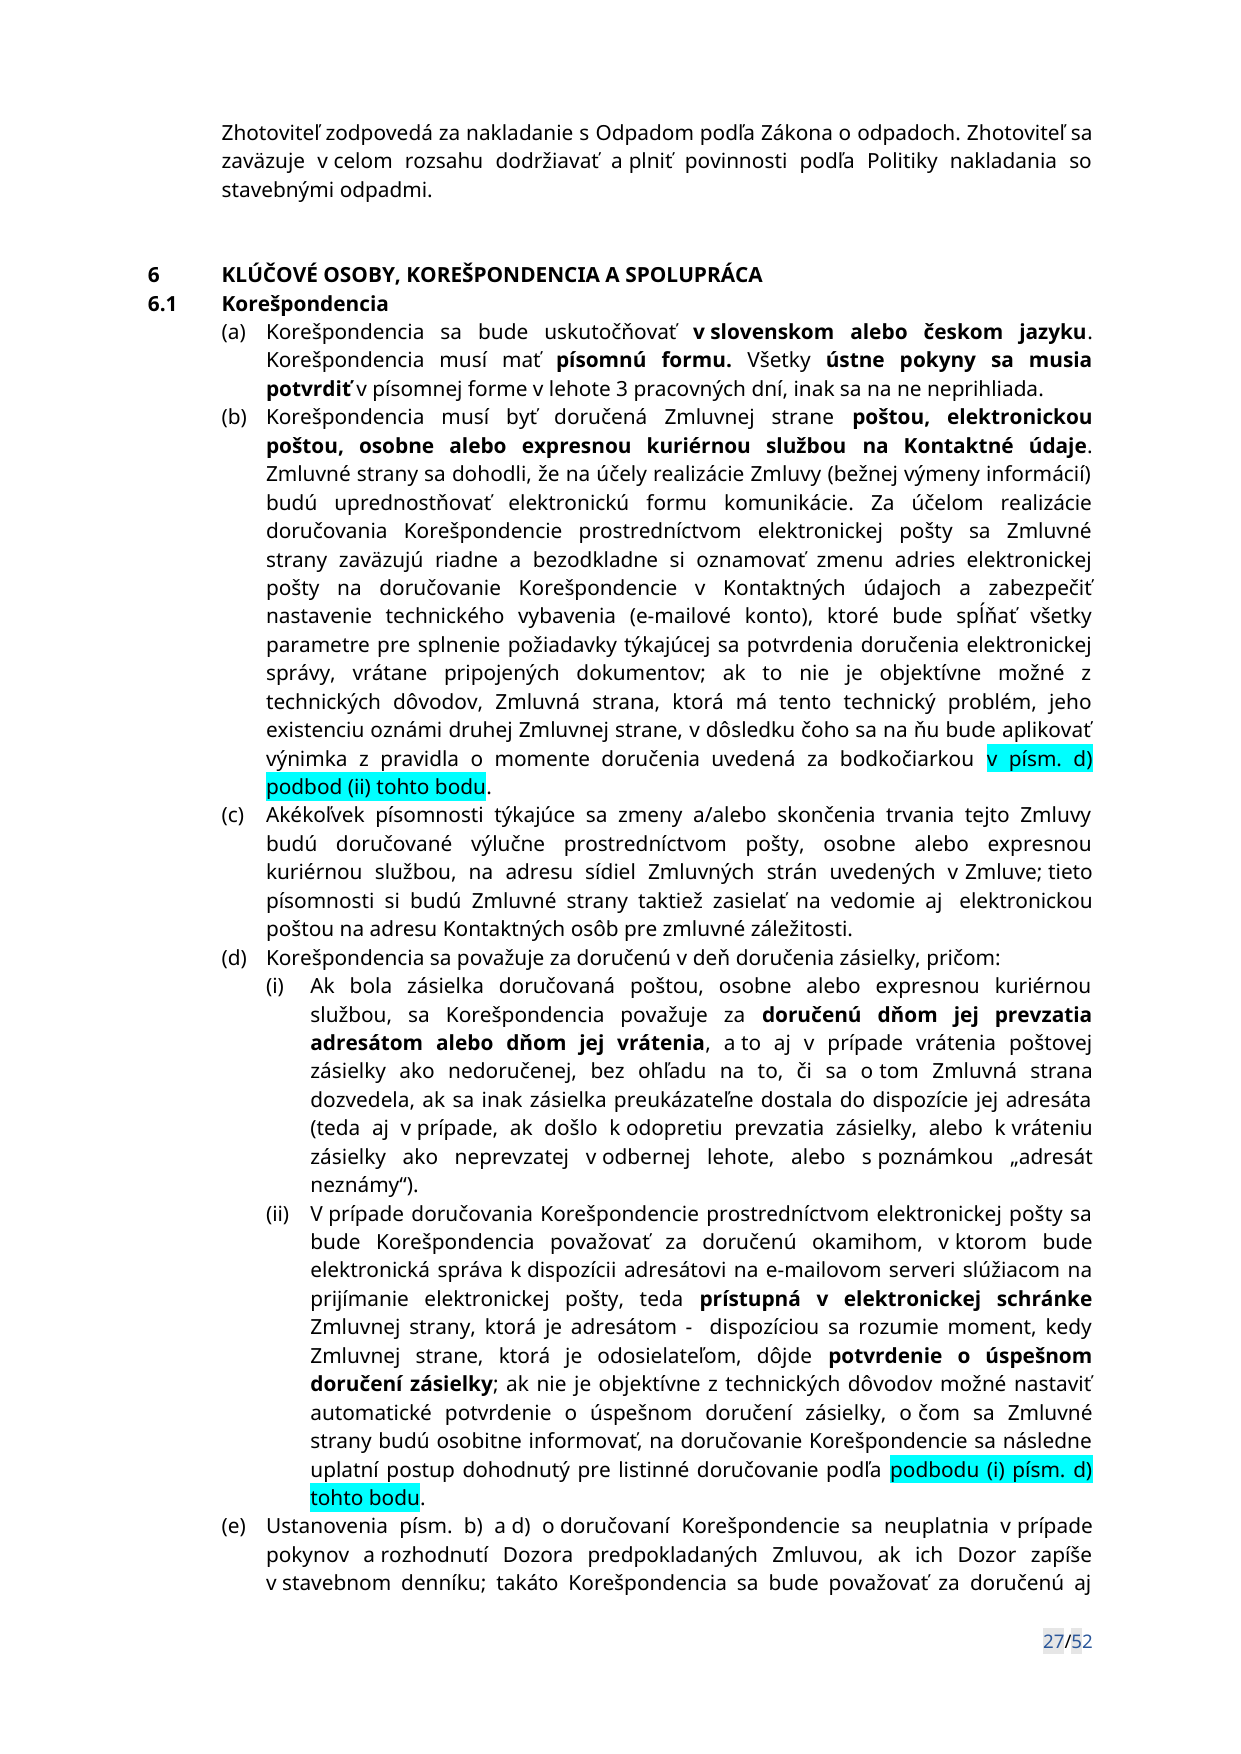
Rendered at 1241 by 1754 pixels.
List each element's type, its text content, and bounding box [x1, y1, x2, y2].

text 6 KLÚČOVÉ OSOBY, KOREŠPONDENCIA A SPOLUPRÁCA [148, 260, 1093, 289]
text (ii) V prípade doručovania Korešpondencie prostredníctvom elektronickej pošty sa bude Korešpondencia považovať za doručenú okamihom, v ktorom bude elektronická správa k dispozícii adresátovi na e-mailovom serveri slúžiacom na prijímanie elektronickej pošty, teda prístupná v elektronickej schránke Zmluvnej strany, ktorá je adresátom - dispozíciou sa rozumie moment, kedy Zmluvnej strane, ktorá je odosielateľom, dôjde potvrdenie o úspešnom doručení zásielky; ak nie je objektívne z technických dôvodov možné nastaviť automatické potvrdenie o úspešnom doručení zásielky, o čom sa Zmluvné strany budú osobitne informovať, na doručovanie Korešpondencie sa následne uplatní postup dohodnutý pre listinné doručovanie podľa podbodu (i) písm. d) tohto bodu. [266, 1199, 1093, 1512]
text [221, 1512, 1093, 1597]
text Zhotoviteľ zodpovedá za nakladanie s Odpadom podľa Zákona o odpadoch. Zhotoviteľ sa zaväzuje v celom rozsahu dodržiavať a plniť povinnosti podľa Politiky nakladania so stavebnými odpadmi. [221, 118, 1093, 203]
text 6.1 Korešpondencia [148, 289, 1093, 317]
text (i) Ak bola zásielka doručovaná poštou, osobne alebo expresnou kuriérnou službou, sa Korešpondencia považuje za doručenú dňom jej prevzatia adresátom alebo dňom jej vrátenia, a to aj v prípade vrátenia poštovej zásielky ako nedoručenej, bez ohľadu na to, či sa o tom Zmluvná strana dozvedela, ak sa inak zásielka preukázateľne dostala do dispozície jej adresáta (teda aj v prípade, ak došlo k odopretiu prevzatia zásielky, alebo k vráteniu zásielky ako neprevzatej v odbernej lehote, alebo s poznámkou „adresát neznámy“). [266, 971, 1093, 1199]
text (a) Korešpondencia sa bude uskutočňovať v slovenskom alebo českom jazyku. Korešpondencia musí mať písomnú formu. Všetky ústne pokyny sa musia potvrdiť v písomnej forme v lehote 3 pracovných dní, inak sa na ne neprihliada. [221, 317, 1093, 402]
text (b) Korešpondencia musí byť doručená Zmluvnej strane poštou, elektronickou poštou, osobne alebo expresnou kuriérnou službou na Kontaktné údaje. Zmluvné strany sa dohodli, že na účely realizácie Zmluvy (bežnej výmeny informácií) budú uprednostňovať elektronickú formu komunikácie. Za účelom realizácie doručovania Korešpondencie prostredníctvom elektronickej pošty sa Zmluvné strany zaväzujú riadne a bezodkladne si oznamovať zmenu adries elektronickej pošty na doručovanie Korešpondencie v Kontaktných údajoch a zabezpečiť nastavenie technického vybavenia (e-mailové konto), ktoré bude spĺňať všetky parametre pre splnenie požiadavky týkajúcej sa potvrdenia doručenia elektronickej správy, vrátane pripojených dokumentov; ak to nie je objektívne možné z technických dôvodov, Zmluvná strana, ktorá má tento technický problém, jeho existenciu oznámi druhej Zmluvnej strane, v dôsledku čoho sa na ňu bude aplikovať výnimka z pravidla o momente doručenia uvedená za bodkočiarkou v písm. d) podbod (ii) tohto bodu. [221, 402, 1093, 801]
text (d) Korešpondencia sa považuje za doručenú v deň doručenia zásielky, pričom: [221, 943, 1093, 971]
text (c) Akékoľvek písomnosti týkajúce sa zmeny a/alebo skončenia trvania tejto Zmluvy budú doručované výlučne prostredníctvom pošty, osobne alebo expresnou kuriérnou službou, na adresu sídiel Zmluvných strán uvedených v Zmluve; tieto písomnosti si budú Zmluvné strany taktiež zasielať na vedomie aj elektronickou poštou na adresu Kontaktných osôb pre zmluvné záležitosti. [221, 801, 1093, 943]
